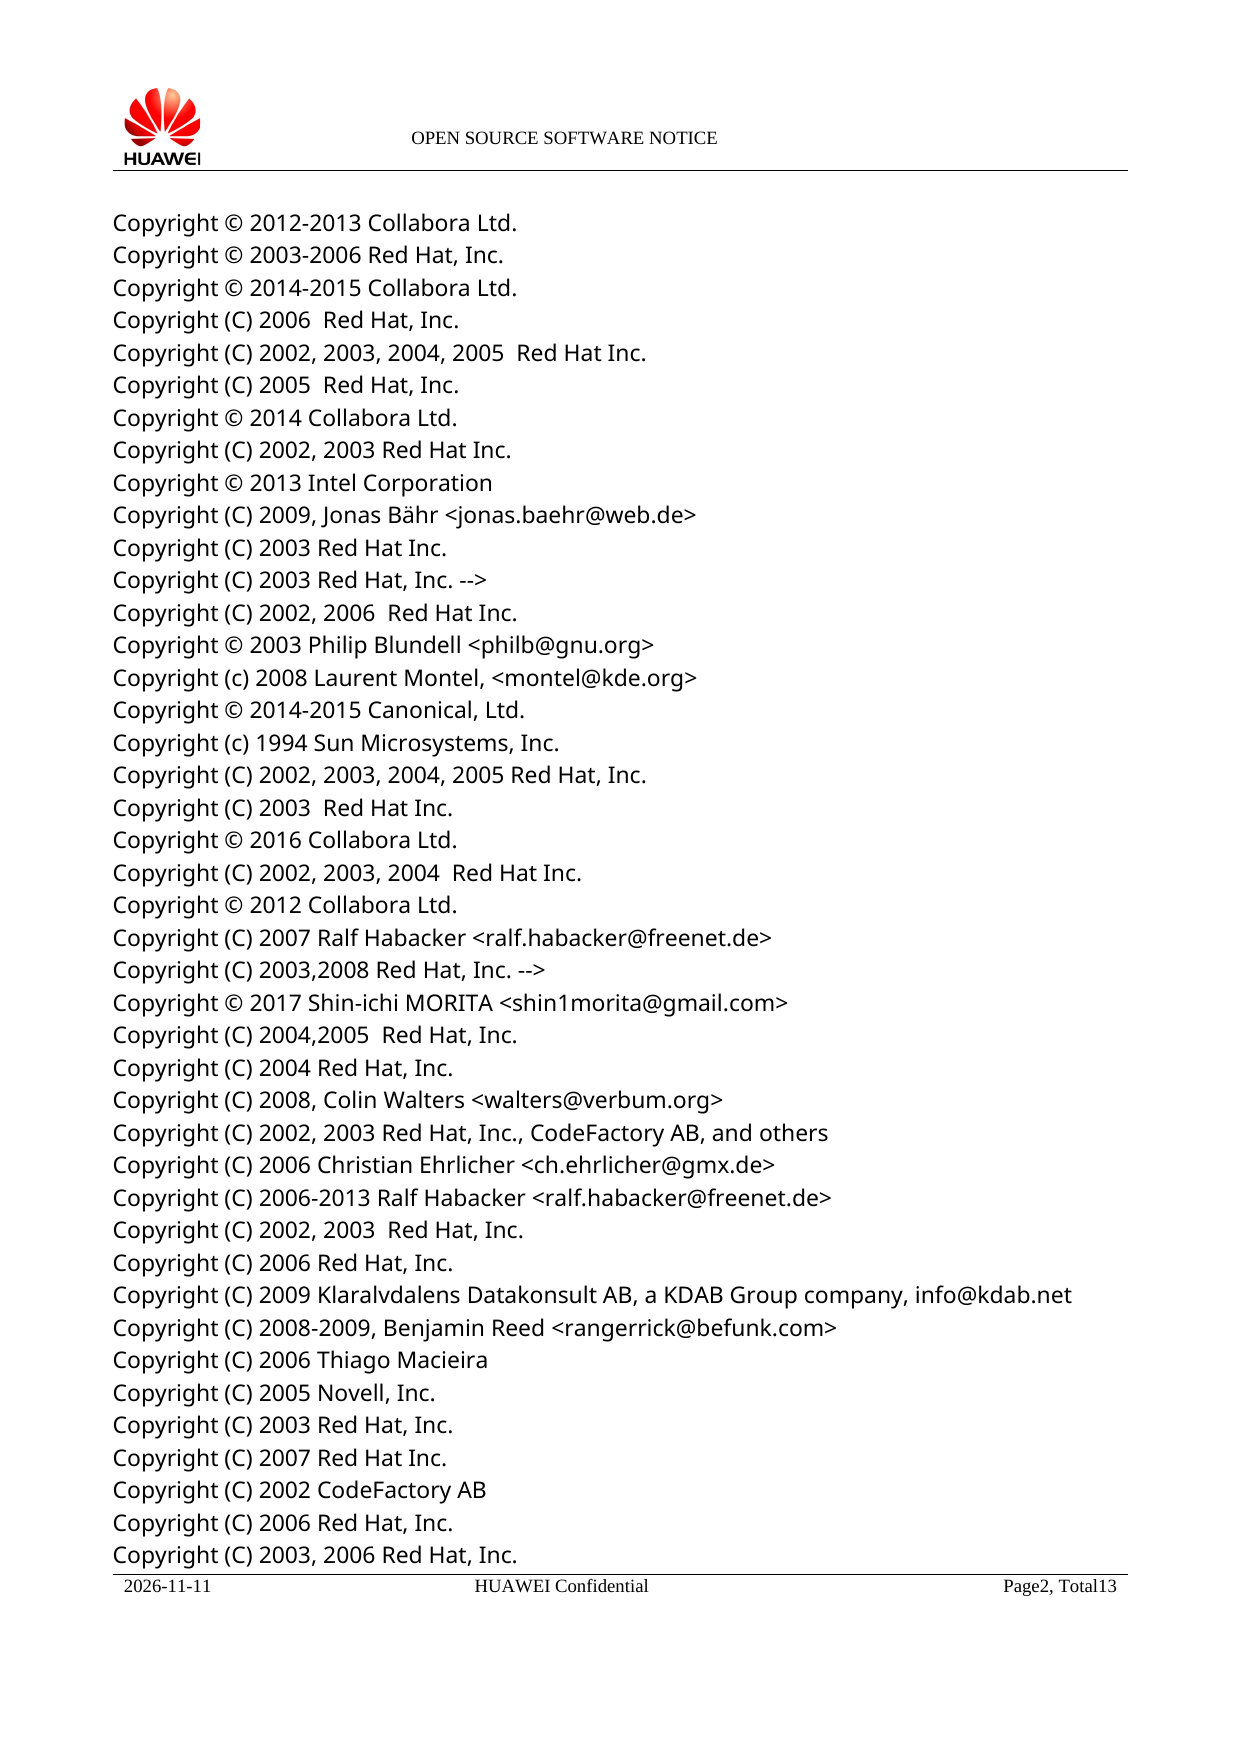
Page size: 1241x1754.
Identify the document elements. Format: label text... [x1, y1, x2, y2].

picture [124, 88, 201, 165]
